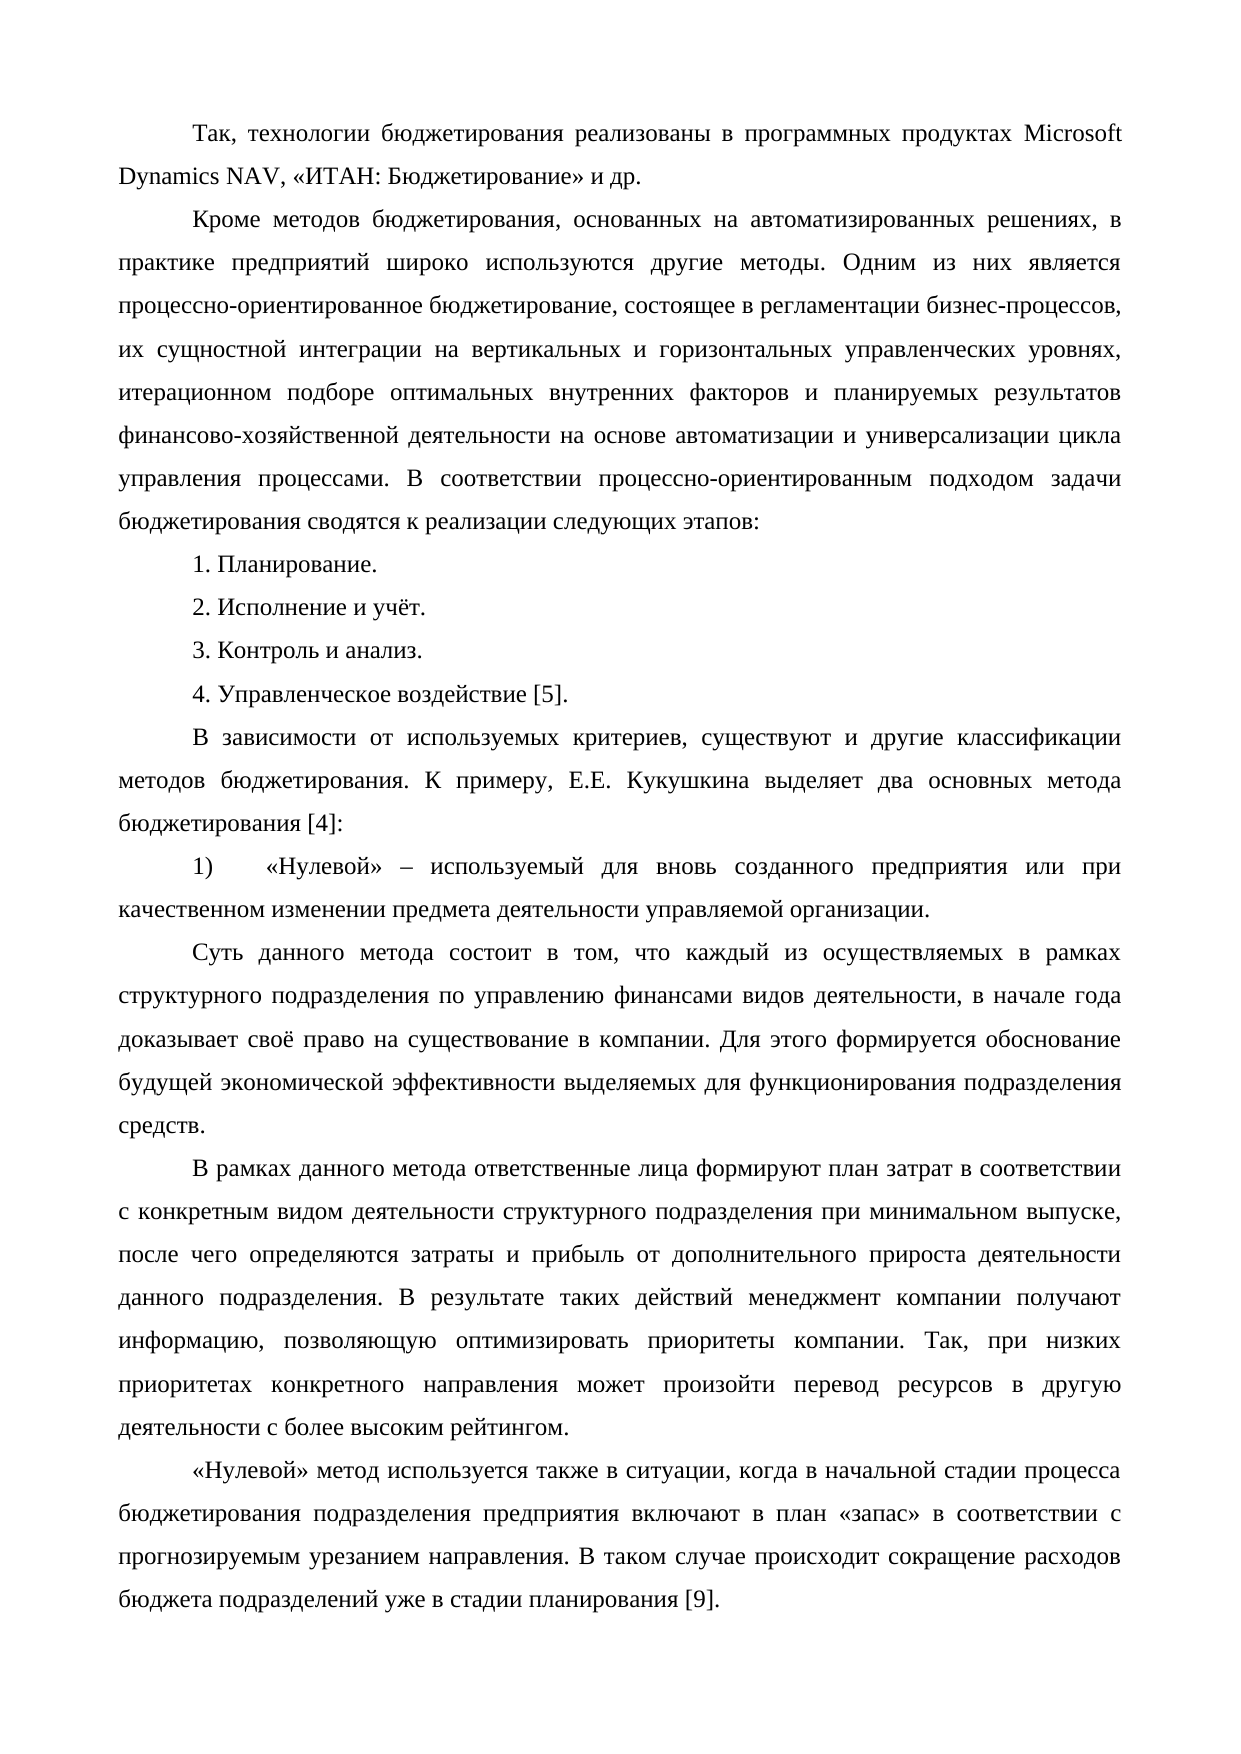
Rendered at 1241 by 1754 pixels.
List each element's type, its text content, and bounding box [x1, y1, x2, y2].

text «Нулевой» метод используется также в ситуации, когда в начальной стадии процесса бюджетирования подразделения предприятия включают в план «запас» в соответствии с прогнозируемым урезанием направления. В таком случае происходит сокращение расходов бюджета подразделений уже в стадии планирования [9]. [118, 1455, 1122, 1613]
text 3. Контроль и анализ. [118, 636, 1122, 664]
text В зависимости от используемых критериев, существуют и другие классификации методов бюджетирования. К примеру, Е.Е. Кукушкина выделяет два основных метода бюджетирования [4]: [118, 722, 1122, 837]
text Так, технологии бюджетирования реализованы в программных продуктах Microsoft Dynamics NAV, «ИТАН: Бюджетирование» и др. [118, 118, 1122, 190]
text 1. Планирование. [118, 549, 1122, 578]
list «Нулевой» – используемый для вновь созданного предприятия или при качественном изменении предмета деятельности управляемой организации. [118, 851, 1122, 923]
text Суть данного метода состоит в том, что каждый из осуществляемых в рамках структурного подразделения по управлению финансами видов деятельности, в начале года доказывает своё право на существование в компании. Для этого формируется обоснование будущей экономической эффективности выделяемых для функционирования подразделения средств. [118, 937, 1122, 1139]
text Кроме методов бюджетирования, основанных на автоматизированных решениях, в практике предприятий широко используются другие методы. Одним из них является процессно-ориентированное бюджетирование, состоящее в регламентации бизнес-процессов, их сущностной интеграции на вертикальных и горизонтальных управленческих уровнях, итерационном подборе оптимальных внутренних факторов и планируемых результатов финансово-хозяйственной деятельности на основе автоматизации и универсализации цикла управления процессами. В соответствии процессно-ориентированным подходом задачи бюджетирования сводятся к реализации следующих этапов: [118, 204, 1122, 535]
text 4. Управленческое воздействие [5]. [118, 679, 1122, 707]
text В рамках данного метода ответственные лица формируют план затрат в соответствии с конкретным видом деятельности структурного подразделения при минимальном выпуске, после чего определяются затраты и прибыль от дополнительного прироста деятельности данного подразделения. В результате таких действий менеджмент компании получают информацию, позволяющую оптимизировать приоритеты компании. Так, при низких приоритетах конкретного направления может произойти перевод ресурсов в другую деятельности с более высоким рейтингом. [118, 1153, 1122, 1441]
text 2. Исполнение и учёт. [118, 592, 1122, 621]
